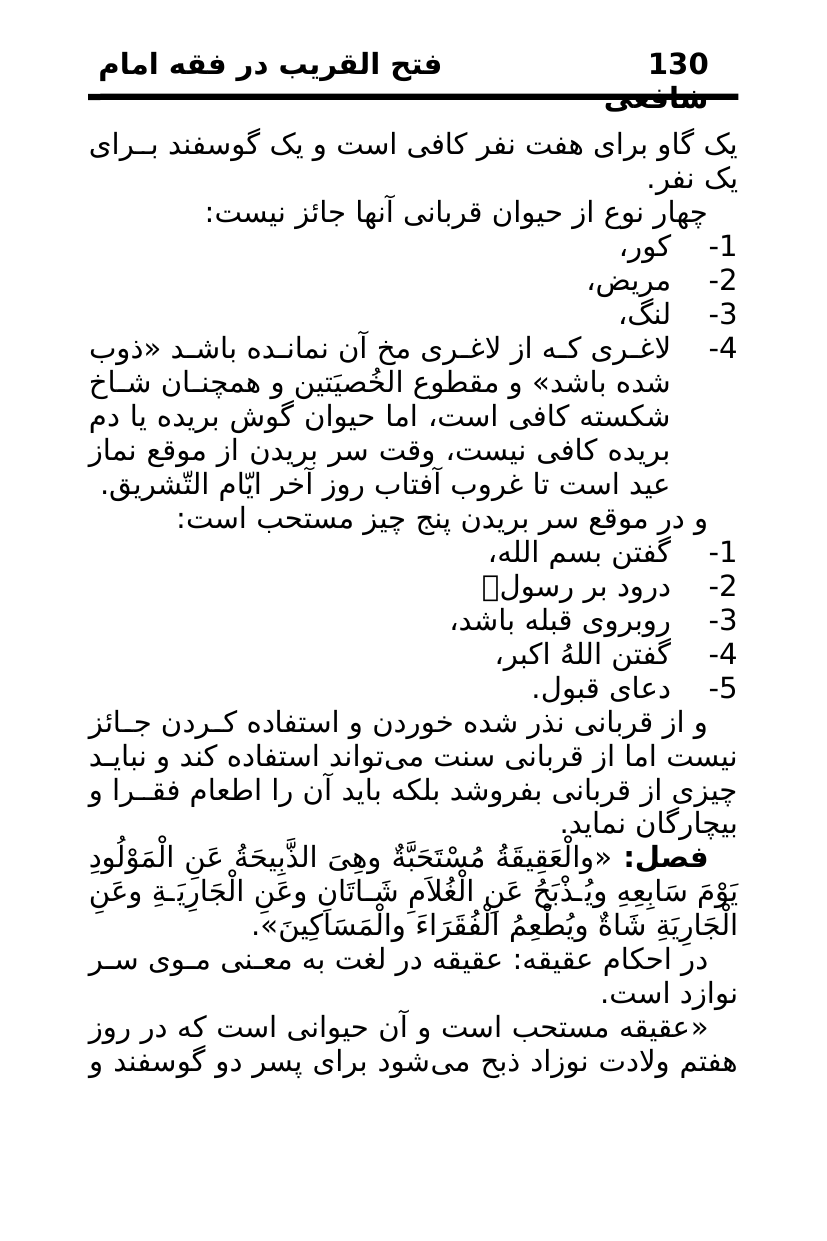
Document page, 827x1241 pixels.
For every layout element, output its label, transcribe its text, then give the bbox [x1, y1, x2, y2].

text فصل: «والْعَقِيقَةُ مُسْتَحَبَّةٌ وهِیَ الذَّبِيحَةُ عَنِ الْمَوْلُودِ يَوْمَ سَابِعِهِ ويُذْبَحُ عَنِ الْغُلاَمِ شَاتَانِ وعَنِ الْجَارِيَةِ وعَنِ الْجَارِيَةِ شَاةٌ ويُطْعِمُ الْفُقَرَاءَ والْمَسَاکِينَ». [89, 841, 738, 943]
list مریض، [89, 263, 708, 297]
list لنگ، [89, 297, 708, 331]
list گفتن بسم الله، [89, 535, 708, 569]
list گفتن اللهُ اکبر، [89, 637, 708, 671]
list لاغری که از لاغری مخ آن نمانده باشد «ذوب شده باشد» و مقطوع الخُصیَتین و همچنان شاخ شکسته کافی است، اما حیوان گوش بریده یا دم بریده کافی نیست، وقت سر بریدن از موقع نماز عید است تا غروب آفتاب روز آخر ایّام التّشریق. [89, 331, 708, 501]
list کور، [89, 229, 708, 263]
list دعای قبول. [89, 671, 708, 705]
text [89, 1011, 738, 1078]
text و از قربانی نذر شده خوردن و استفاده کردن جائز نیست اما از قربانی سنت می‌تواند استفاده کند و نباید چیزی از قربانی بفروشد بلکه باید آن را اطعام فقرا و بیچارگان نماید. [89, 705, 738, 841]
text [89, 128, 738, 196]
text چهار نوع از حیوان قربانی آنها جائز نیست: [89, 196, 738, 229]
list درود بر رسول [89, 569, 708, 603]
text و در موقع سر بریدن پنج چیز مستحب است: [89, 501, 738, 535]
text در احکام عقیقه: عقیقه در لغت به معنی موی سر نوازد است. [89, 943, 738, 1011]
list روبروی قبله باشد، [89, 603, 708, 637]
